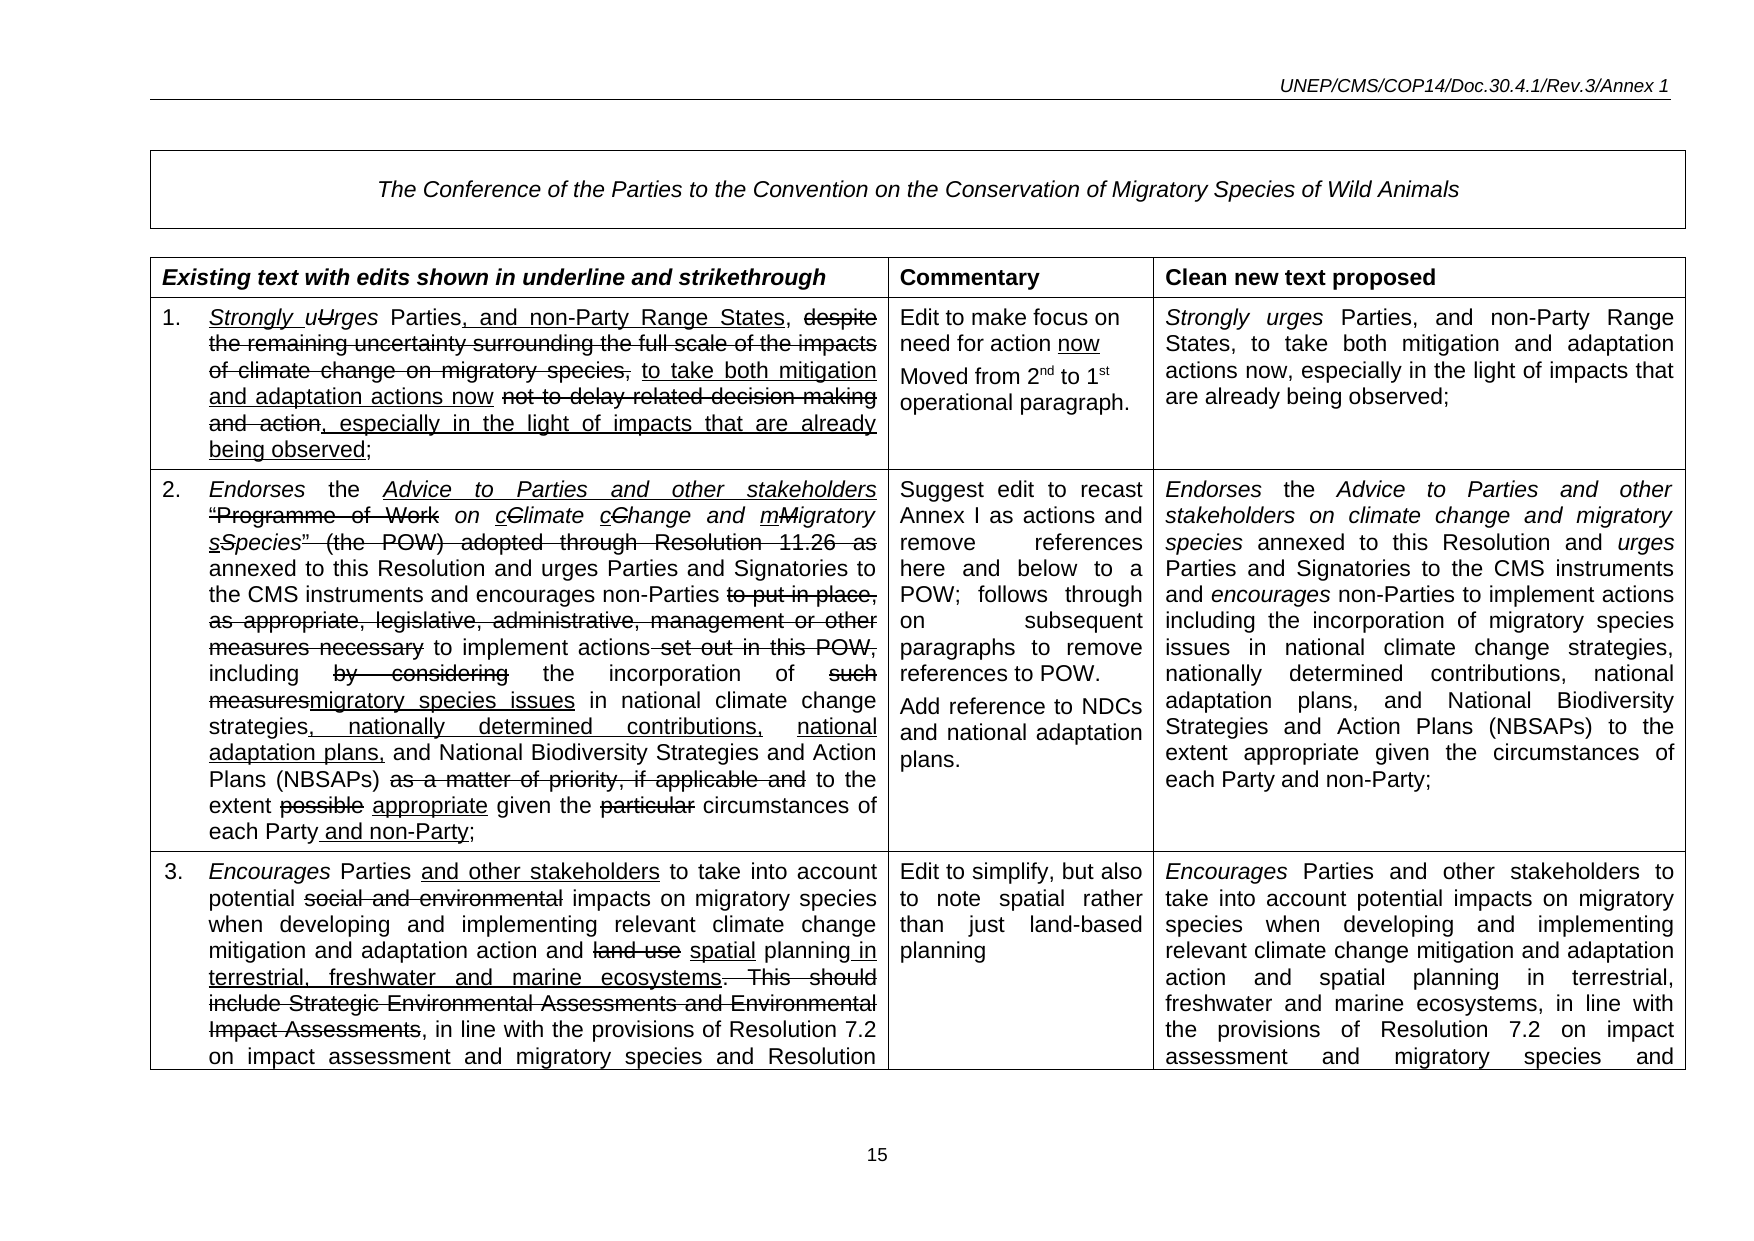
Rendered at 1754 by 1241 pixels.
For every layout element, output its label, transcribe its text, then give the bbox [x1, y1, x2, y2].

table_cell Edit to make focus on need for action now Moved from 2nd to 1st operational paragraph. [889, 298, 1153, 468]
table_header Clean new text proposed [1154, 258, 1685, 297]
table_cell Strongly uUrges Parties, and non-Party Range States, despite the remaining uncertainty surrounding the full scale of the impacts of climate change on migratory species, to take both mitigation and adaptation actions now not to delay related decision-making and action, especially in the light of impacts that are already being observed; [151, 298, 888, 468]
table_header Commentary [889, 258, 1153, 297]
table_cell Endorses the Advice to Parties and other stakeholders on climate change and migratory species annexed to this Resolution and urges Parties and Signatories to the CMS instruments and encourages non-Parties to implement actions including the incorporation of migratory species issues in national climate change strategies, nationally determined contributions, national adaptation plans, and National Biodiversity Strategies and Action Plans (NBSAPs) to the extent appropriate given the circumstances of each Party and non-Party; [1154, 470, 1685, 851]
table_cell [151, 852, 888, 1069]
table_cell Strongly urges Parties, and non-Party Range States, to take both mitigation and adaptation actions now, especially in the light of impacts that are already being observed; [1154, 298, 1685, 468]
table_cell Endorses the Advice to Parties and other stakeholders “Programme of Work on cClimate cChange and mMigratory sSpecies” (the POW) adopted through Resolution 11.26 as annexed to this Resolution and urges Parties and Signatories to the CMS instruments and encourages non-Parties to put in place, as appropriate, legislative, administrative, management or other measures necessary to implement actions set out in this POW, including by considering the incorporation of such measuresmigratory species issues in national climate change strategies, nationally determined contributions, national adaptation plans, and National Biodiversity Strategies and Action Plans (NBSAPs) as a matter of priority, if applicable and to the extent possible appropriate given the particular circumstances of each Party and non-Party; [151, 470, 888, 851]
table_cell Suggest edit to recast Annex I as actions and remove references here and below to a POW; follows through on subsequent paragraphs to remove references to POW. Add reference to NDCs and national adaptation plans. [889, 470, 1153, 851]
table_header The Conference of the Parties to the Convention on the Conservation of Migratory Species of Wild Animals [151, 151, 1685, 227]
table_header Existing text with edits shown in underline and strikethrough [151, 258, 888, 297]
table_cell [1154, 852, 1685, 1069]
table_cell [889, 852, 1153, 1069]
